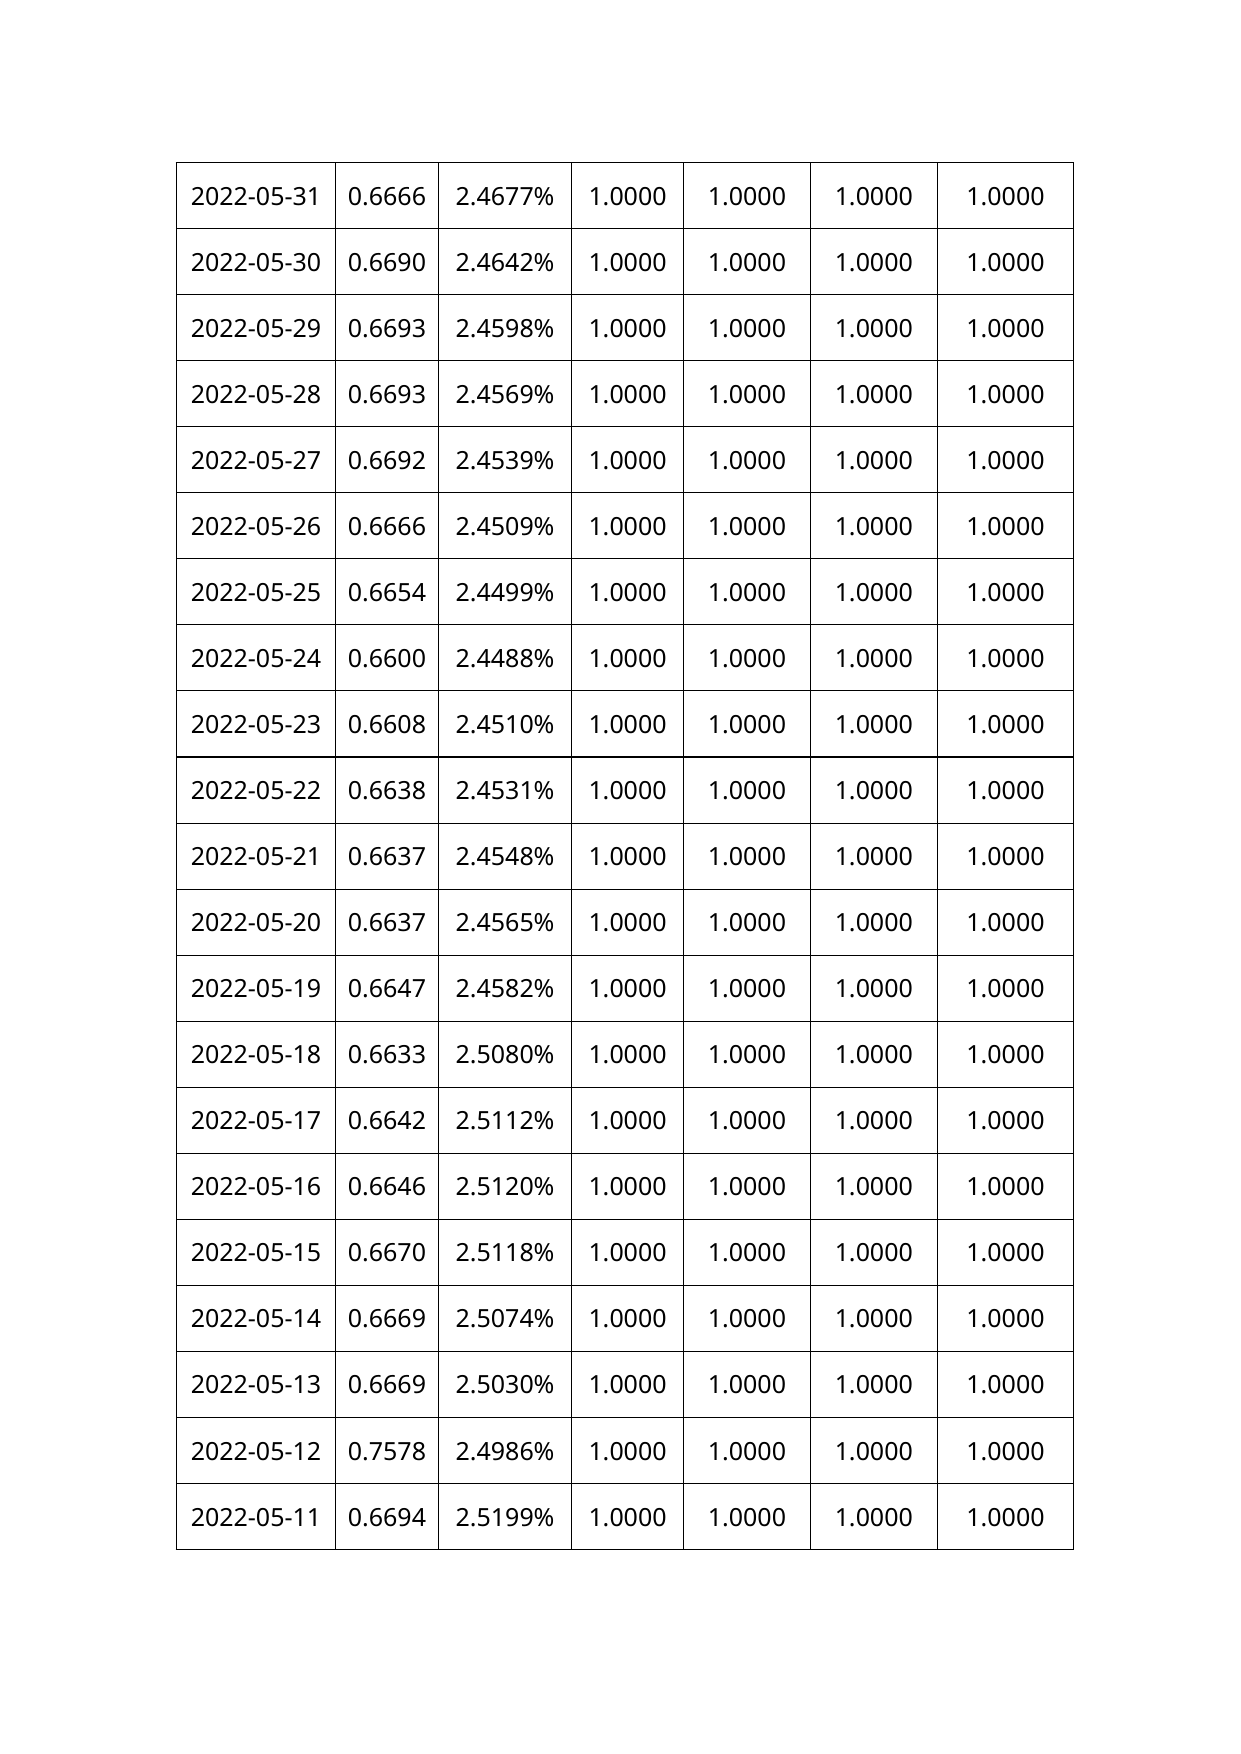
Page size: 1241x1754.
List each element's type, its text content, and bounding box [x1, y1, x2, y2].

table_cell 0.6637 [336, 824, 438, 888]
table_cell 1.0000 [938, 493, 1073, 558]
table_cell 1.0000 [572, 493, 683, 558]
table_cell 1.0000 [572, 890, 683, 954]
table_cell 1.0000 [811, 427, 937, 492]
table_cell 1.0000 [811, 758, 937, 822]
table_cell 2.4677% [439, 163, 571, 228]
table_cell 0.6638 [336, 758, 438, 822]
table_cell 1.0000 [572, 229, 683, 294]
table_cell 2022-05-21 [177, 824, 335, 888]
table_cell 1.0000 [572, 1484, 683, 1549]
table_cell 0.6654 [336, 559, 438, 624]
table_cell 1.0000 [572, 625, 683, 690]
table_cell 1.0000 [572, 1154, 683, 1219]
table_cell 1.0000 [938, 1088, 1073, 1153]
table_cell 1.0000 [938, 1352, 1073, 1417]
table_cell 1.0000 [811, 1418, 937, 1483]
table_cell 1.0000 [684, 1220, 810, 1285]
table_cell 1.0000 [938, 1286, 1073, 1351]
table_cell 0.6670 [336, 1220, 438, 1285]
table_cell 1.0000 [938, 1154, 1073, 1219]
table_cell 1.0000 [572, 163, 683, 228]
table_cell 1.0000 [684, 493, 810, 558]
table_cell 2.4986% [439, 1418, 571, 1483]
table_cell 1.0000 [938, 1418, 1073, 1483]
table_cell 1.0000 [811, 1088, 937, 1153]
table_cell 1.0000 [938, 559, 1073, 624]
table_cell 2022-05-27 [177, 427, 335, 492]
table_cell 0.7578 [336, 1418, 438, 1483]
table_cell 2.5074% [439, 1286, 571, 1351]
table_cell 1.0000 [938, 890, 1073, 954]
table_cell 1.0000 [572, 956, 683, 1021]
table_cell 1.0000 [938, 229, 1073, 294]
table_cell 1.0000 [938, 625, 1073, 690]
table_cell 0.6669 [336, 1352, 438, 1417]
table_cell 2.4565% [439, 890, 571, 954]
table_cell 1.0000 [938, 427, 1073, 492]
table_cell 1.0000 [572, 1220, 683, 1285]
table_cell 1.0000 [684, 890, 810, 954]
table_cell 2.4582% [439, 956, 571, 1021]
table_cell 2022-05-31 [177, 163, 335, 228]
table_cell 1.0000 [938, 758, 1073, 822]
table_cell 1.0000 [811, 625, 937, 690]
table_cell 2022-05-15 [177, 1220, 335, 1285]
table_cell 2022-05-13 [177, 1352, 335, 1417]
table_cell 1.0000 [938, 295, 1073, 360]
table_cell 1.0000 [938, 163, 1073, 228]
table_cell 1.0000 [572, 361, 683, 426]
table_cell 1.0000 [811, 1484, 937, 1549]
table_cell 1.0000 [938, 691, 1073, 756]
table_cell 2.4548% [439, 824, 571, 888]
table_cell 2.4488% [439, 625, 571, 690]
table_cell 1.0000 [811, 493, 937, 558]
table_cell 1.0000 [938, 1484, 1073, 1549]
table_cell 1.0000 [811, 559, 937, 624]
table_cell 2.5120% [439, 1154, 571, 1219]
table_cell 1.0000 [572, 427, 683, 492]
table_cell 1.0000 [684, 427, 810, 492]
table_cell 1.0000 [684, 758, 810, 822]
table_cell 2022-05-16 [177, 1154, 335, 1219]
table_cell 2.4642% [439, 229, 571, 294]
table_cell 0.6646 [336, 1154, 438, 1219]
table_cell 1.0000 [572, 295, 683, 360]
table_cell 2022-05-29 [177, 295, 335, 360]
table_cell 0.6690 [336, 229, 438, 294]
table_cell 2022-05-14 [177, 1286, 335, 1351]
table_cell 0.6692 [336, 427, 438, 492]
table_cell 2.4598% [439, 295, 571, 360]
table_cell 2.5199% [439, 1484, 571, 1549]
table_cell 2.4569% [439, 361, 571, 426]
table_cell 2.4509% [439, 493, 571, 558]
table_cell 0.6666 [336, 163, 438, 228]
table_cell 1.0000 [684, 163, 810, 228]
table_cell 0.6694 [336, 1484, 438, 1549]
table_cell 1.0000 [572, 559, 683, 624]
table_cell 1.0000 [684, 1154, 810, 1219]
table_cell 1.0000 [684, 1088, 810, 1153]
table_cell 1.0000 [938, 1022, 1073, 1087]
table_cell 1.0000 [684, 1022, 810, 1087]
table_cell 2.5080% [439, 1022, 571, 1087]
table_cell 2022-05-24 [177, 625, 335, 690]
table_cell 1.0000 [938, 824, 1073, 888]
table_cell 1.0000 [811, 1022, 937, 1087]
table_cell 1.0000 [684, 824, 810, 888]
table_cell 1.0000 [572, 1088, 683, 1153]
table_cell 1.0000 [811, 1220, 937, 1285]
table_cell 2.5118% [439, 1220, 571, 1285]
table_cell 2022-05-20 [177, 890, 335, 954]
table_cell 1.0000 [811, 229, 937, 294]
table_cell 0.6608 [336, 691, 438, 756]
table_cell 1.0000 [811, 1154, 937, 1219]
table_cell 2.5030% [439, 1352, 571, 1417]
table_cell 1.0000 [684, 691, 810, 756]
table_cell 1.0000 [684, 956, 810, 1021]
table_cell 1.0000 [811, 890, 937, 954]
table_cell 1.0000 [811, 956, 937, 1021]
table_cell 0.6693 [336, 295, 438, 360]
table_cell 0.6647 [336, 956, 438, 1021]
table_cell 1.0000 [572, 758, 683, 822]
table_cell 1.0000 [684, 361, 810, 426]
table_cell 2022-05-26 [177, 493, 335, 558]
table_cell 1.0000 [572, 1352, 683, 1417]
table_cell 1.0000 [811, 295, 937, 360]
table_cell 0.6669 [336, 1286, 438, 1351]
table_cell 2.4510% [439, 691, 571, 756]
table_cell 2022-05-18 [177, 1022, 335, 1087]
table_cell 2022-05-17 [177, 1088, 335, 1153]
table_cell 2022-05-19 [177, 956, 335, 1021]
table_cell 0.6637 [336, 890, 438, 954]
table_cell 1.0000 [684, 625, 810, 690]
table_cell 1.0000 [572, 1418, 683, 1483]
table_cell 1.0000 [811, 361, 937, 426]
table_cell 2022-05-23 [177, 691, 335, 756]
table_cell 1.0000 [684, 1418, 810, 1483]
table_cell 1.0000 [938, 361, 1073, 426]
table_cell 2022-05-30 [177, 229, 335, 294]
table_cell 1.0000 [572, 824, 683, 888]
table_cell 2.4531% [439, 758, 571, 822]
table_cell 1.0000 [684, 1484, 810, 1549]
table_cell 0.6693 [336, 361, 438, 426]
table_cell 2022-05-28 [177, 361, 335, 426]
table_cell 1.0000 [684, 559, 810, 624]
table_cell 1.0000 [811, 1286, 937, 1351]
table_cell 2022-05-12 [177, 1418, 335, 1483]
table_cell 0.6666 [336, 493, 438, 558]
table_cell 1.0000 [572, 1286, 683, 1351]
table_cell 2022-05-25 [177, 559, 335, 624]
table_cell 2.4539% [439, 427, 571, 492]
table_cell 1.0000 [572, 1022, 683, 1087]
table_cell 1.0000 [572, 691, 683, 756]
table_cell 1.0000 [684, 229, 810, 294]
table_cell 1.0000 [684, 1286, 810, 1351]
table_cell 2022-05-11 [177, 1484, 335, 1549]
table_cell 2022-05-22 [177, 758, 335, 822]
table_cell 1.0000 [684, 295, 810, 360]
table_cell 1.0000 [811, 1352, 937, 1417]
table_cell 2.4499% [439, 559, 571, 624]
table_cell 0.6642 [336, 1088, 438, 1153]
table_cell 1.0000 [684, 1352, 810, 1417]
table_cell 2.5112% [439, 1088, 571, 1153]
table_cell 1.0000 [811, 163, 937, 228]
table_cell 1.0000 [811, 691, 937, 756]
table_cell 1.0000 [938, 1220, 1073, 1285]
table_cell 1.0000 [938, 956, 1073, 1021]
table_cell 0.6600 [336, 625, 438, 690]
table_cell 1.0000 [811, 824, 937, 888]
table_cell 0.6633 [336, 1022, 438, 1087]
